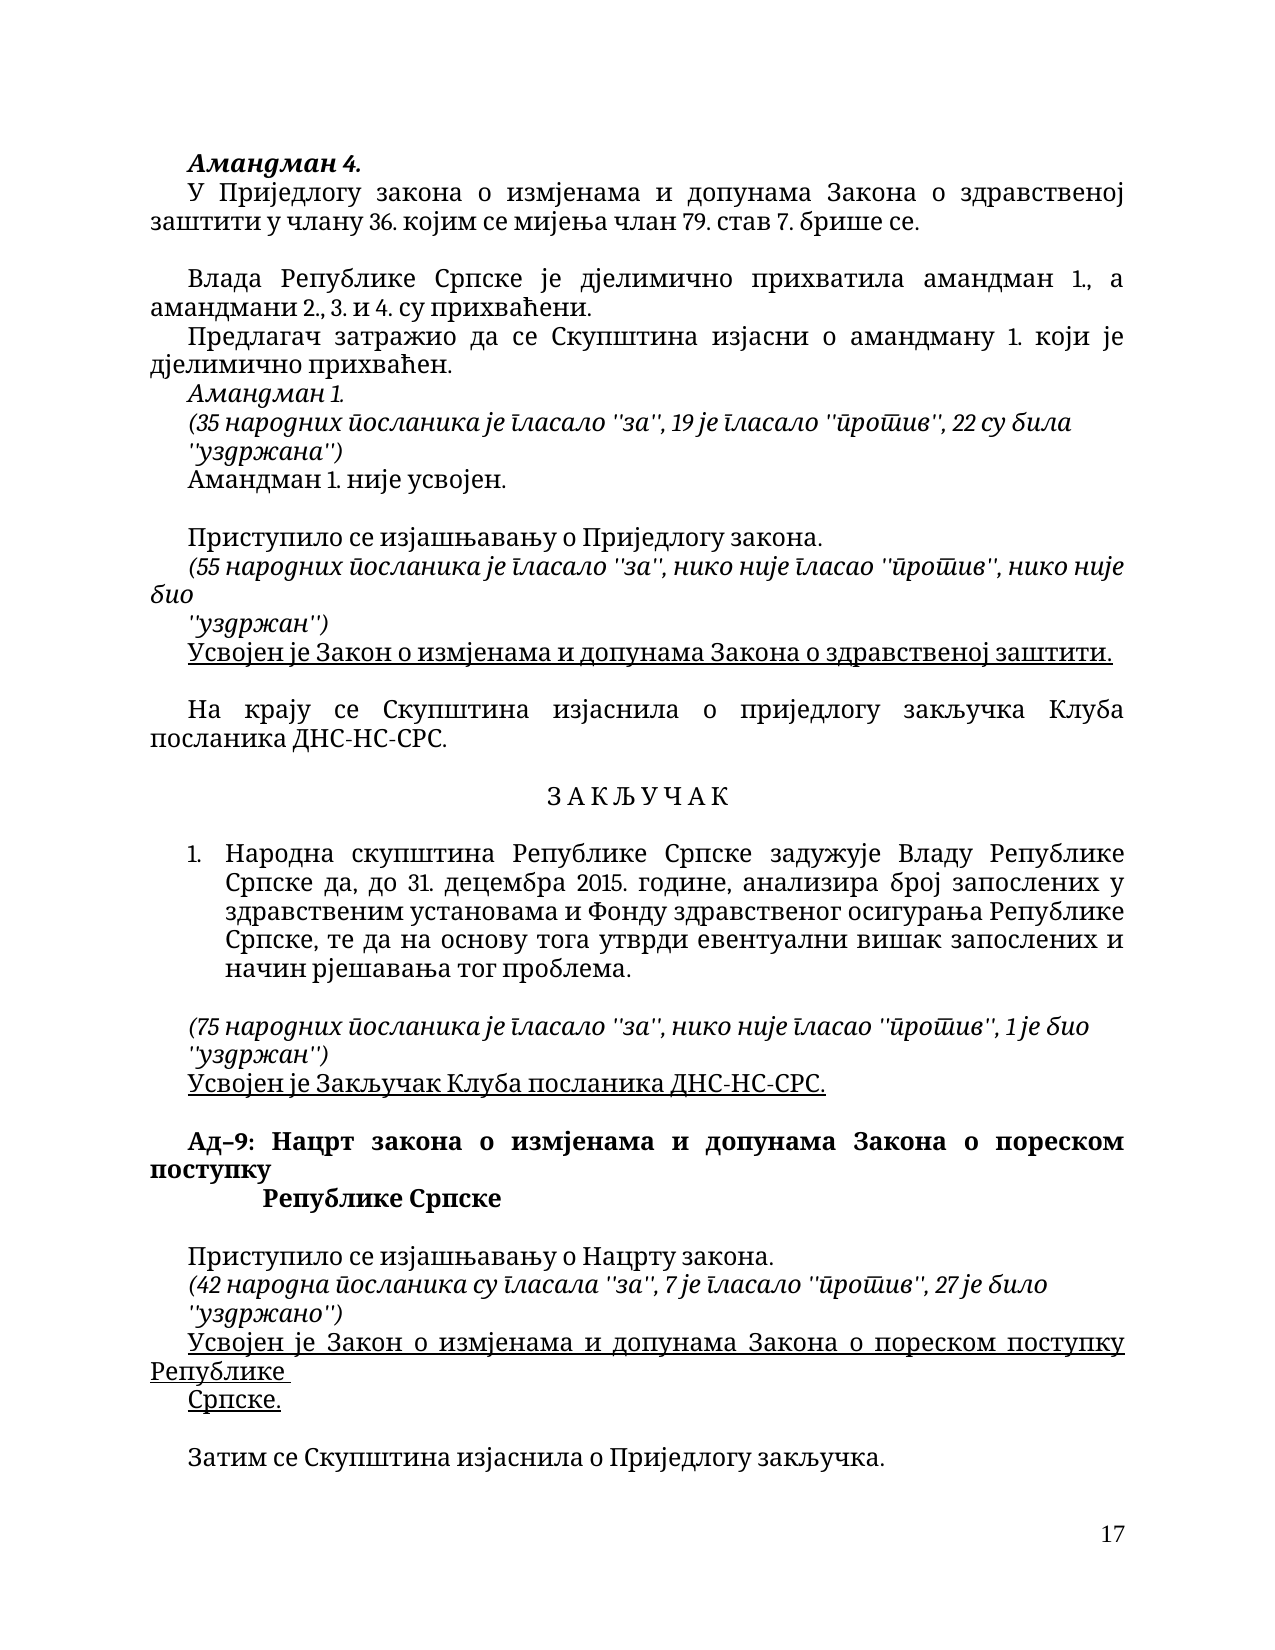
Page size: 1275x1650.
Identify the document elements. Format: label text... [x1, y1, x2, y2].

text ''уздржан'') [150, 610, 1125, 639]
text Амандман 4. [150, 150, 1125, 179]
text Приступило се изјашњавању о Нацрту закона. [150, 1242, 1125, 1271]
text (75 народних посланика је гласало ''за'', нико није гласао ''против'', 1 је био [150, 1012, 1125, 1041]
text Српске. [150, 1386, 1125, 1415]
text ''уздржана'') [150, 437, 1125, 466]
text Амандман 1. није усвојен. [150, 466, 1125, 495]
text Приступило се изјашњавању о Приједлогу закона. [150, 524, 1125, 552]
text У Приједлогу закона о измјенама и допунама Закона о здравственој заштити у члану 36. којим се мијења члан 79. став 7. брише се. [150, 179, 1125, 236]
text На крају се Скупштина изјаснила о приједлогу закључка Клуба посланика ДНС-НС-СРС. [150, 696, 1125, 754]
text Републике Српске [150, 1185, 1125, 1214]
list Народна скупштина Републике Српске задужује Владу Републике Српске да, до 31. децембра 2015. године, анализира број запослених у здравственим установама и Фонду здравственог осигурања Републике Српске, те да на основу тога утврди евентуални вишак запослених и начин рјешавања тог проблема. [187, 840, 1125, 984]
text Предлагач затражио да се Скупштина изјасни о амандману 1. који је дјелимично прихваћен. [150, 322, 1125, 380]
text (35 народних посланика је гласало ''за'', 19 је гласало ''против'', 22 су била [150, 409, 1125, 437]
text Усвојен је Закон о измјенама и допунама Закона о здравственој заштити. [150, 639, 1125, 667]
text Ад–9: Нацрт закона о измјенама и допунама Закона о пореском поступку [150, 1127, 1125, 1185]
text (42 народна посланика су гласала ''за'', 7 је гласало ''против'', 27 је било [150, 1271, 1125, 1300]
text (55 народних посланика је гласало ''за'', нико није гласао ''против'', нико није био [150, 552, 1125, 610]
text Влада Републике Српске је дјелимично прихватила амандман 1., а амандмани 2., 3. и 4. су прихваћени. [150, 265, 1125, 322]
text Затим се Скупштина изјаснила о Приједлогу закључка. [150, 1444, 1125, 1472]
text Усвојен је Закон о измјенама и допунама Закона о пореском поступку Републике [150, 1329, 1125, 1386]
text ''уздржан'') [150, 1041, 1125, 1070]
text Усвојен је Закључак Клуба посланика ДНС-НС-СРС. [150, 1070, 1125, 1099]
text Амандман 1. [150, 380, 1125, 409]
text З А К Љ У Ч А К [150, 782, 1125, 811]
text ''уздржано'') [150, 1300, 1125, 1329]
